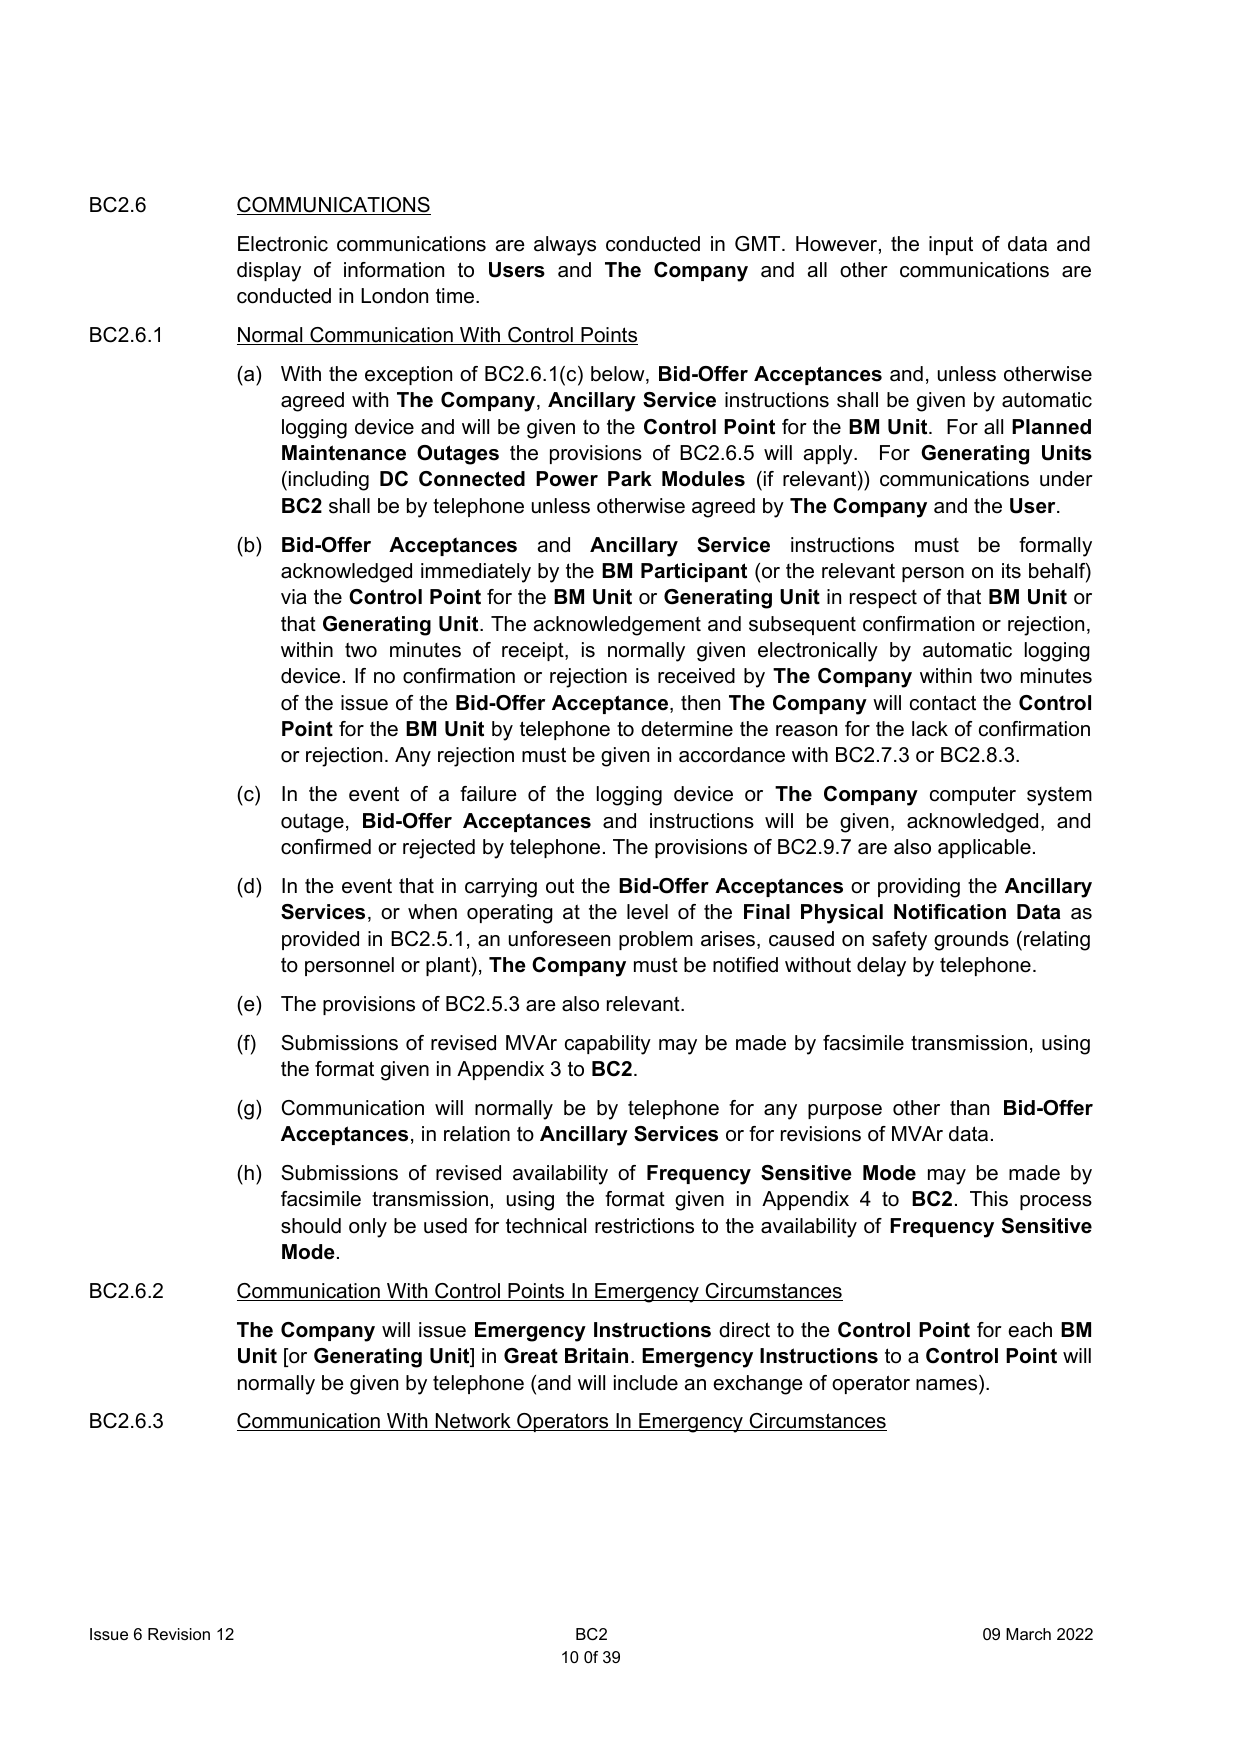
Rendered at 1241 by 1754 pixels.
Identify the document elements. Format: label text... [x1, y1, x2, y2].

text BC2.6.1 Normal Communication With Control Points [89, 323, 1092, 347]
text (c) In the event of a failure of the logging device or The Company computer system outage, Bid-Offer Acceptances and instructions will be given, acknowledged, and confirmed or rejected by telephone. The provisions of BC2.9.7 are also applicable. [236, 782, 1092, 859]
text (e) The provisions of BC2.5.3 are also relevant. [236, 992, 1092, 1016]
text The Company will issue Emergency Instructions direct to the Control Point for each BM Unit [or Generating Unit] in Great Britain. Emergency Instructions to a Control Point will normally be given by telephone (and will include an exchange of operator names). [89, 1318, 1092, 1394]
text (f) Submissions of revised MVAr capability may be made by facsimile transmission, using the format given in Appendix 3 to BC2. [236, 1031, 1092, 1081]
text BC2.6.2 Communication With Control Points In Emergency Circumstances [89, 1279, 1092, 1303]
text BC2.6.3 Communication With Network Operators In Emergency Circumstances [89, 1409, 1092, 1433]
text (g) Communication will normally be by telephone for any purpose other than Bid-Offer Acceptances, in relation to Ancillary Services or for revisions of MVAr data. [236, 1096, 1092, 1146]
text BC2.6 COMMUNICATIONS [89, 193, 1092, 217]
text (d) In the event that in carrying out the Bid-Offer Acceptances or providing the Ancillary Services, or when operating at the level of the Final Physical Notification Data as provided in BC2.5.1, an unforeseen problem arises, caused on safety grounds (relating to personnel or plant), The Company must be notified without delay by telephone. [236, 874, 1092, 977]
text Electronic communications are always conducted in GMT. However, the input of data and display of information to Users and The Company and all other communications are conducted in London time. [89, 231, 1092, 308]
text (h) Submissions of revised availability of Frequency Sensitive Mode may be made by facsimile transmission, using the format given in Appendix 4 to BC2. This process should only be used for technical restrictions to the availability of Frequency Sensitive Mode. [236, 1161, 1092, 1264]
text (a) With the exception of BC2.6.1(c) below, Bid-Offer Acceptances and, unless otherwise agreed with The Company, Ancillary Service instructions shall be given by automatic logging device and will be given to the Control Point for the BM Unit. For all Planned Maintenance Outages the provisions of BC2.6.5 will apply. For Generating Units (including DC Connected Power Park Modules (if relevant)) communications under BC2 shall be by telephone unless otherwise agreed by The Company and the User. [236, 362, 1092, 518]
text (b) Bid-Offer Acceptances and Ancillary Service instructions must be formally acknowledged immediately by the BM Participant (or the relevant person on its behalf) via the Control Point for the BM Unit or Generating Unit in respect of that BM Unit or that Generating Unit. The acknowledgement and subsequent confirmation or rejection, within two minutes of receipt, is normally given electronically by automatic logging device. If no confirmation or rejection is received by The Company within two minutes of the issue of the Bid-Offer Acceptance, then The Company will contact the Control Point for the BM Unit by telephone to determine the reason for the lack of confirmation or rejection. Any rejection must be given in accordance with BC2.7.3 or BC2.8.3. [236, 532, 1092, 767]
